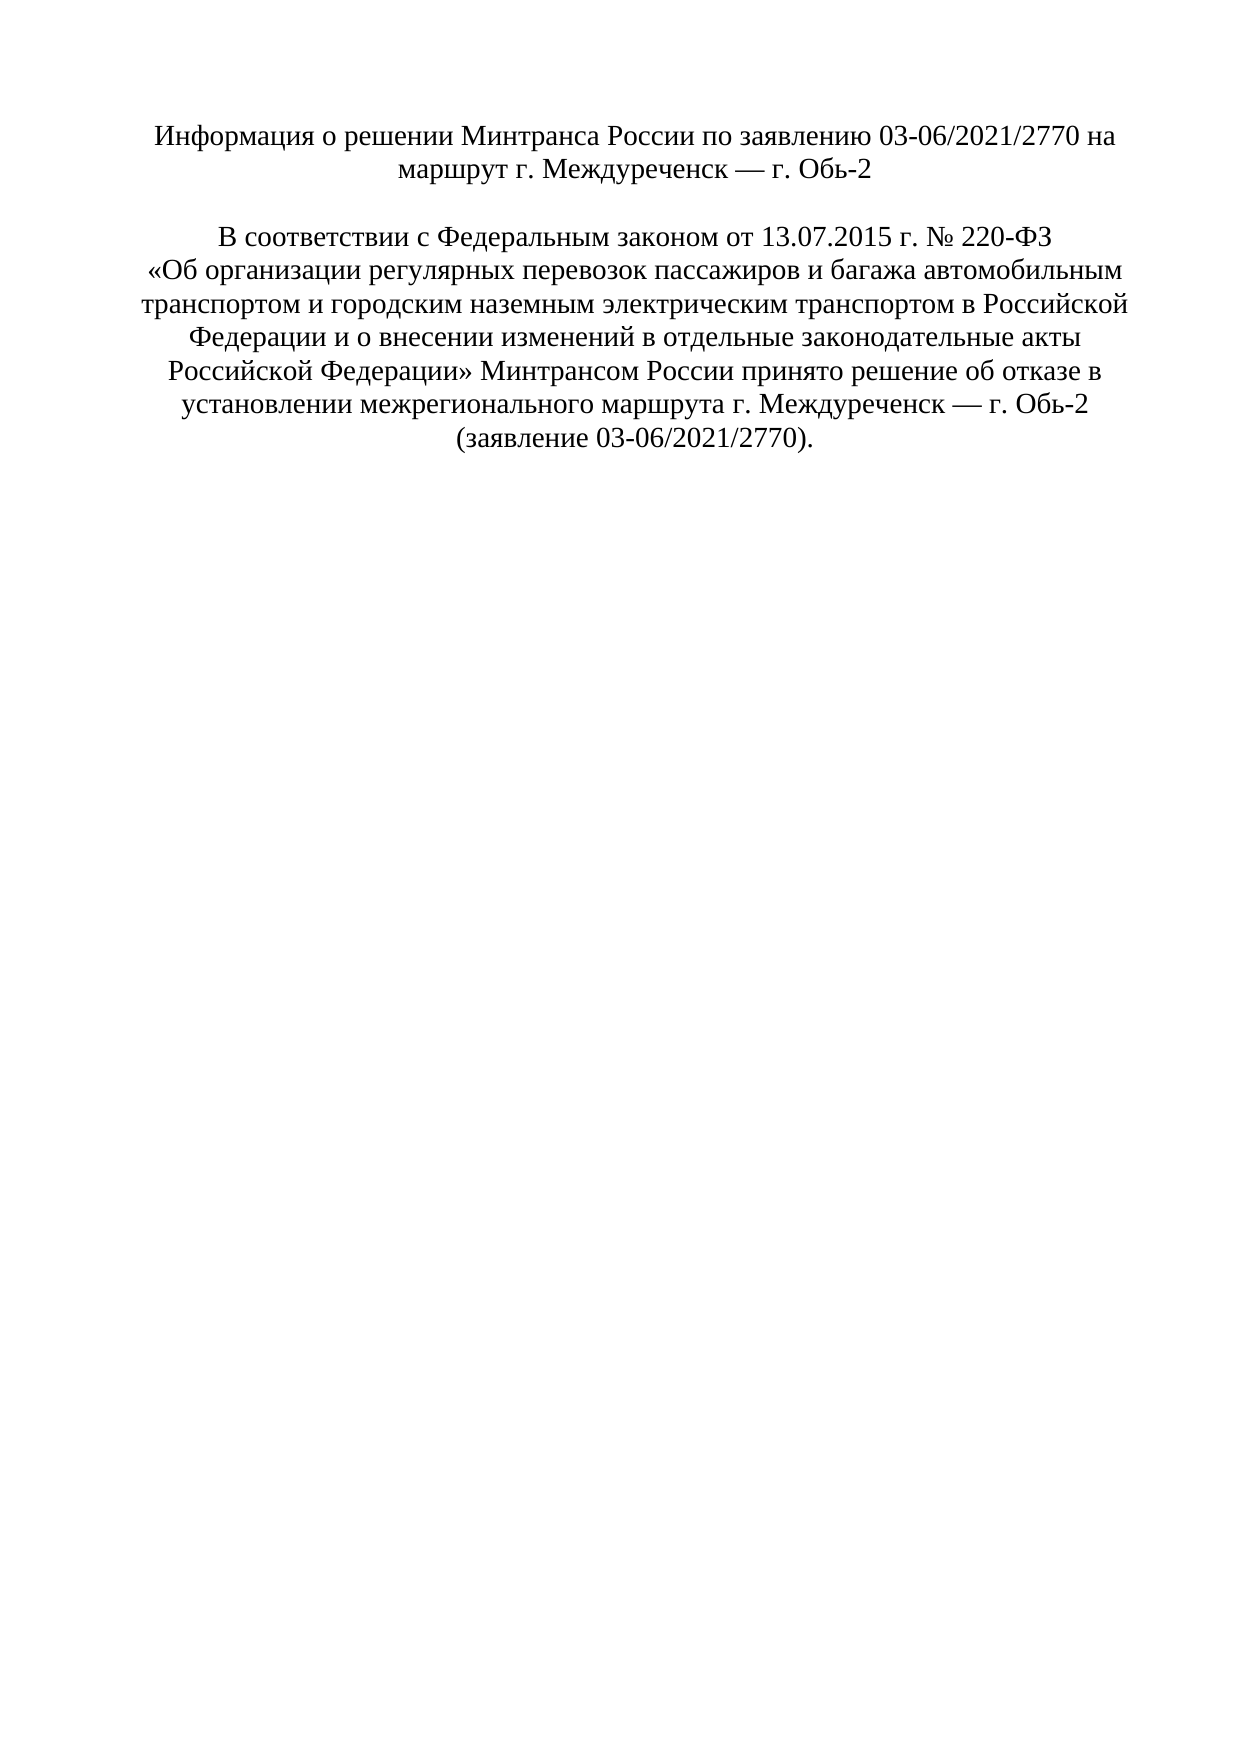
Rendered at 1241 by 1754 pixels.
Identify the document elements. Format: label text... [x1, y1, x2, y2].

text Информация о решении Минтранса России по заявлению 03-06/2021/2770 на маршрут г. Междуреченск — г. Обь-2 [118, 118, 1152, 185]
text В соответствии с Федеральным законом от 13.07.2015 г. № 220-ФЗ «Об организации регулярных перевозок пассажиров и багажа автомобильным транспортом и городским наземным электрическим транспортом в Российской Федерации и о внесении изменений в отдельные законодательные акты Российской Федерации» Минтрансом России принято решение об отказе в установлении межрегионального маршрута г. Междуреченск — г. Обь-2 (заявление 03-06/2021/2770). [118, 219, 1152, 453]
